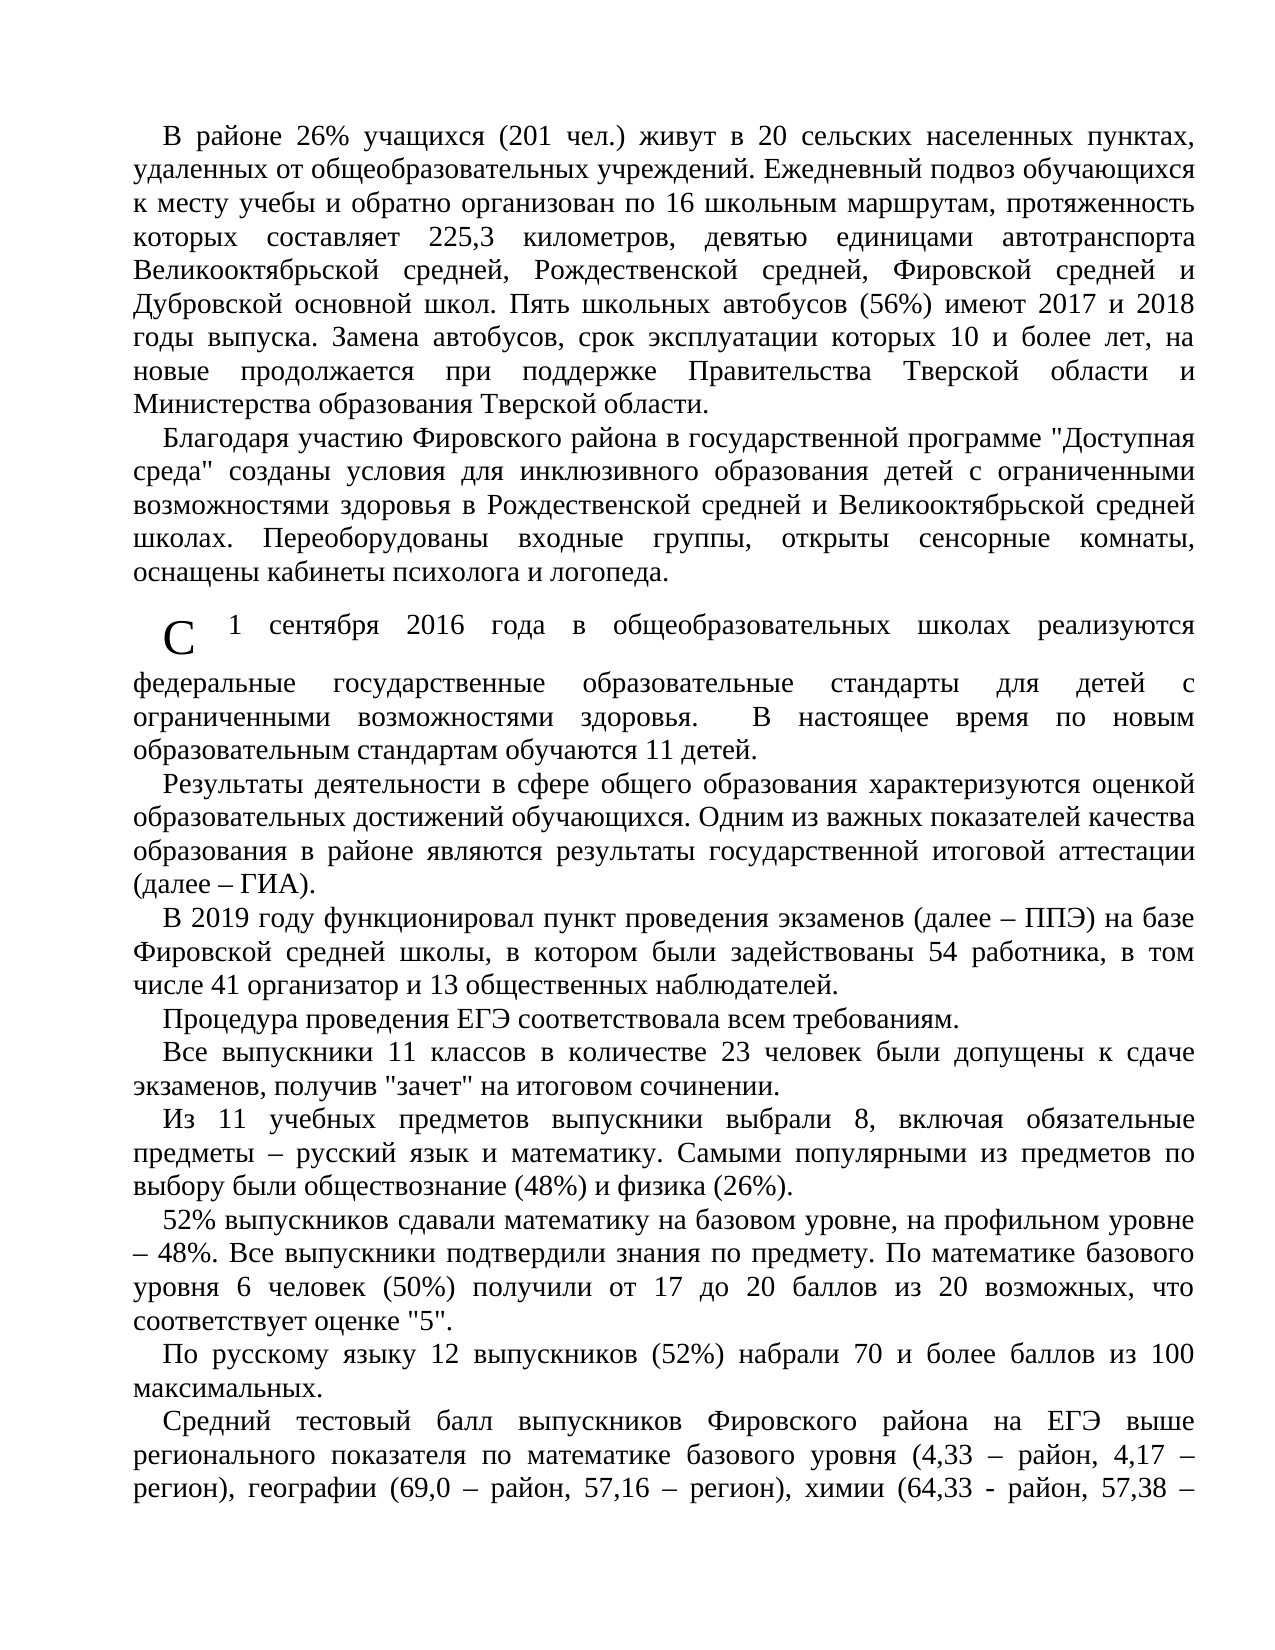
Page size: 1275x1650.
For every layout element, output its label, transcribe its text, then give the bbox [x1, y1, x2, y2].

text Из 11 учебных предметов выпускники выбрали 8, включая обязательные предметы – русский язык и математику. Самыми популярными из предметов по выбору были обществознание (48%) и физика (26%). [133, 1101, 1196, 1202]
text Процедура проведения ЕГЭ соответствовала всем требованиям. [133, 1001, 1196, 1034]
text 52% выпускников сдавали математику на базовом уровне, на профильном уровне – 48%. Все выпускники подтвердили знания по предмету. По математике базового уровня 6 человек (50%) получили от 17 до 20 баллов из 20 возможных, что соответствует оценке "5". [133, 1202, 1196, 1336]
text В районе 26% учащихся (201 чел.) живут в 20 сельских населенных пунктах, удаленных от общеобразовательных учреждений. Ежедневный подвоз обучающихся к месту учебы и обратно организован по 16 школьным маршрутам, протяженность которых составляет 225,3 километров, девятью единицами автотранспорта Великооктябрьской средней, Рождественской средней, Фировской средней и Дубровской основной школ. Пять школьных автобусов (56%) имеют 2017 и 2018 годы выпуска. Замена автобусов, срок эксплуатации которых 10 и более лет, на новые продолжается при поддержке Правительства Тверской области и Министерства образования Тверской области. [133, 118, 1196, 420]
text Результаты деятельности в сфере общего образования характеризуются оценкой образовательных достижений обучающихся. Одним из важных показателей качества образования в районе являются результаты государственной итоговой аттестации (далее – ГИА). [133, 766, 1196, 900]
text В 2019 году функционировал пункт проведения экзаменов (далее – ППЭ) на базе Фировской средней школы, в котором были задействованы 54 работника, в том числе 41 организатор и 13 общественных наблюдателей. [133, 900, 1196, 1001]
text Все выпускники 11 классов в количестве 23 человек были допущены к сдаче экзаменов, получив "зачет" на итоговом сочинении. [133, 1034, 1196, 1101]
text С 1 сентября 2016 года в общеобразовательных школах реализуются федеральные государственные образовательные стандарты для детей с ограниченными возможностями здоровья. В настоящее время по новым образовательным стандартам обучаются 11 детей. [133, 588, 1196, 766]
text Благодаря участию Фировского района в государственной программе "Доступная среда" созданы условия для инклюзивного образования детей с ограниченными возможностями здоровья в Рождественской средней и Великооктябрьской средней школах. Переоборудованы входные группы, открыты сенсорные комнаты, оснащены кабинеты психолога и логопеда. [133, 420, 1196, 588]
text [133, 1403, 1196, 1504]
text По русскому языку 12 выпускников (52%) набрали 70 и более баллов из 100 максимальных. [133, 1336, 1196, 1403]
